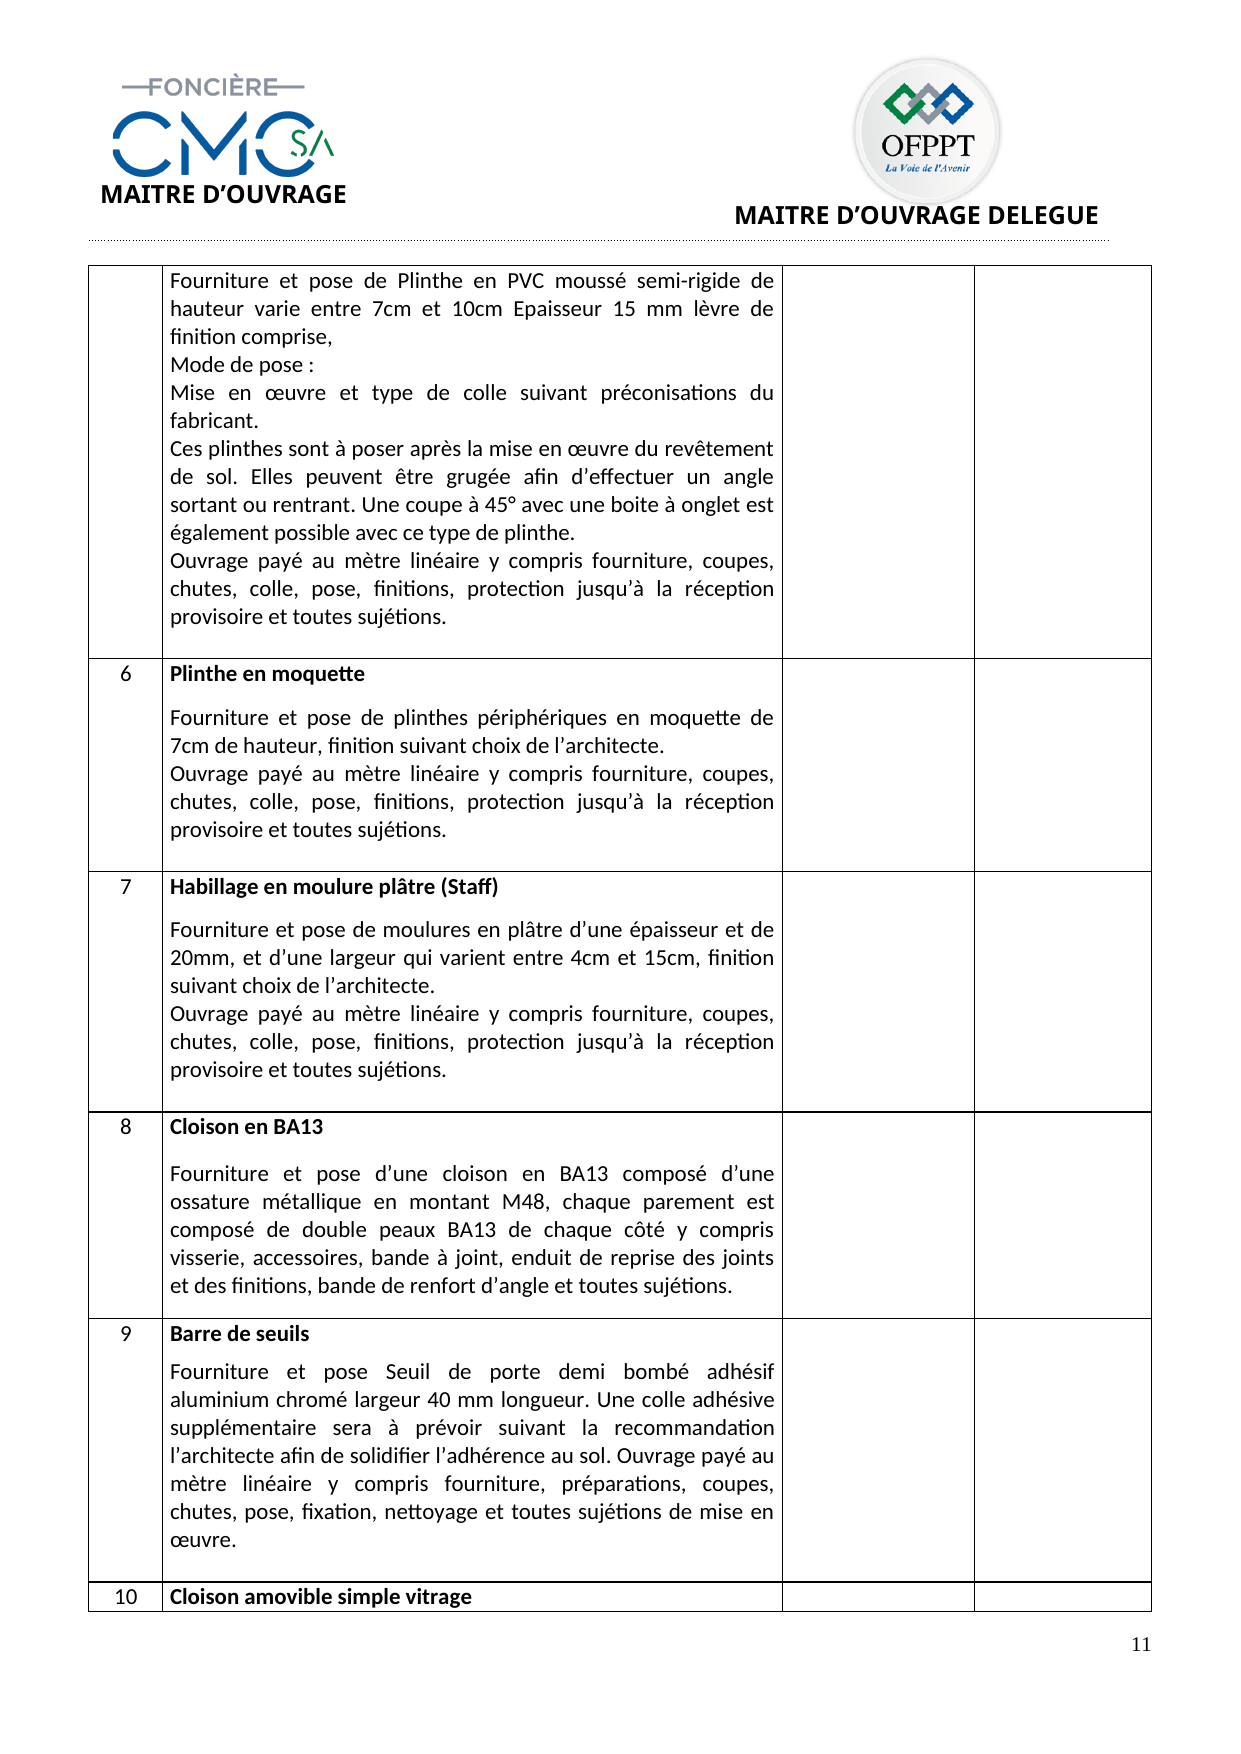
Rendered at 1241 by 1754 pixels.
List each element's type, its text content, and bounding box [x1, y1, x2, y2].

table_cell Barre de seuils Fourniture et pose Seuil de porte demi bombé adhésif aluminium chromé largeur 40 mm longueur. Une colle adhésive supplémentaire sera à prévoir suivant la recommandation l’architecte afin de solidifier l’adhérence au sol. Ouvrage payé au mètre linéaire y compris fourniture, préparations, coupes, chutes, pose, fixation, nettoyage et toutes sujétions de mise en œuvre. [163, 1319, 782, 1581]
table_cell [975, 1319, 1151, 1581]
table_cell [975, 872, 1151, 1111]
table_cell 7 [89, 872, 162, 1111]
table_cell [783, 1583, 974, 1611]
table_cell 8 [89, 1113, 162, 1318]
table_cell 9 [89, 1319, 162, 1581]
table_cell [975, 1113, 1151, 1318]
table_cell 5 [89, 266, 162, 658]
table_cell [783, 1319, 974, 1581]
table_cell [783, 659, 974, 871]
table_cell Cloison en BA13 Fourniture et pose d’une cloison en BA13 composé d’une ossature métallique en montant M48, chaque parement est composé de double peaux BA13 de chaque côté y compris visserie, accessoires, bande à joint, enduit de reprise des joints et des finitions, bande de renfort d’angle et toutes sujétions. [163, 1113, 782, 1318]
table_cell [783, 1113, 974, 1318]
table_cell [975, 659, 1151, 871]
picture [112, 73, 334, 177]
picture [848, 52, 1005, 210]
table_cell Habillage en moulure plâtre (Staff) Fourniture et pose de moulures en plâtre d’une épaisseur et de 20mm, et d’une largeur qui varient entre 4cm et 15cm, finition suivant choix de l’architecte. Ouvrage payé au mètre linéaire y compris fourniture, coupes, chutes, colle, pose, finitions, protection jusqu’à la réception provisoire et toutes sujétions. [163, 872, 782, 1111]
table_cell [783, 872, 974, 1111]
table_cell [783, 266, 974, 658]
table_cell [975, 266, 1151, 658]
table_cell 10 [89, 1583, 162, 1611]
table_cell 6 [89, 659, 162, 871]
table_cell [975, 1583, 1151, 1611]
table_cell Plinthe en moquette Fourniture et pose de plinthes périphériques en moquette de 7cm de hauteur, finition suivant choix de l’architecte. Ouvrage payé au mètre linéaire y compris fourniture, coupes, chutes, colle, pose, finitions, protection jusqu’à la réception provisoire et toutes sujétions. [163, 659, 782, 871]
